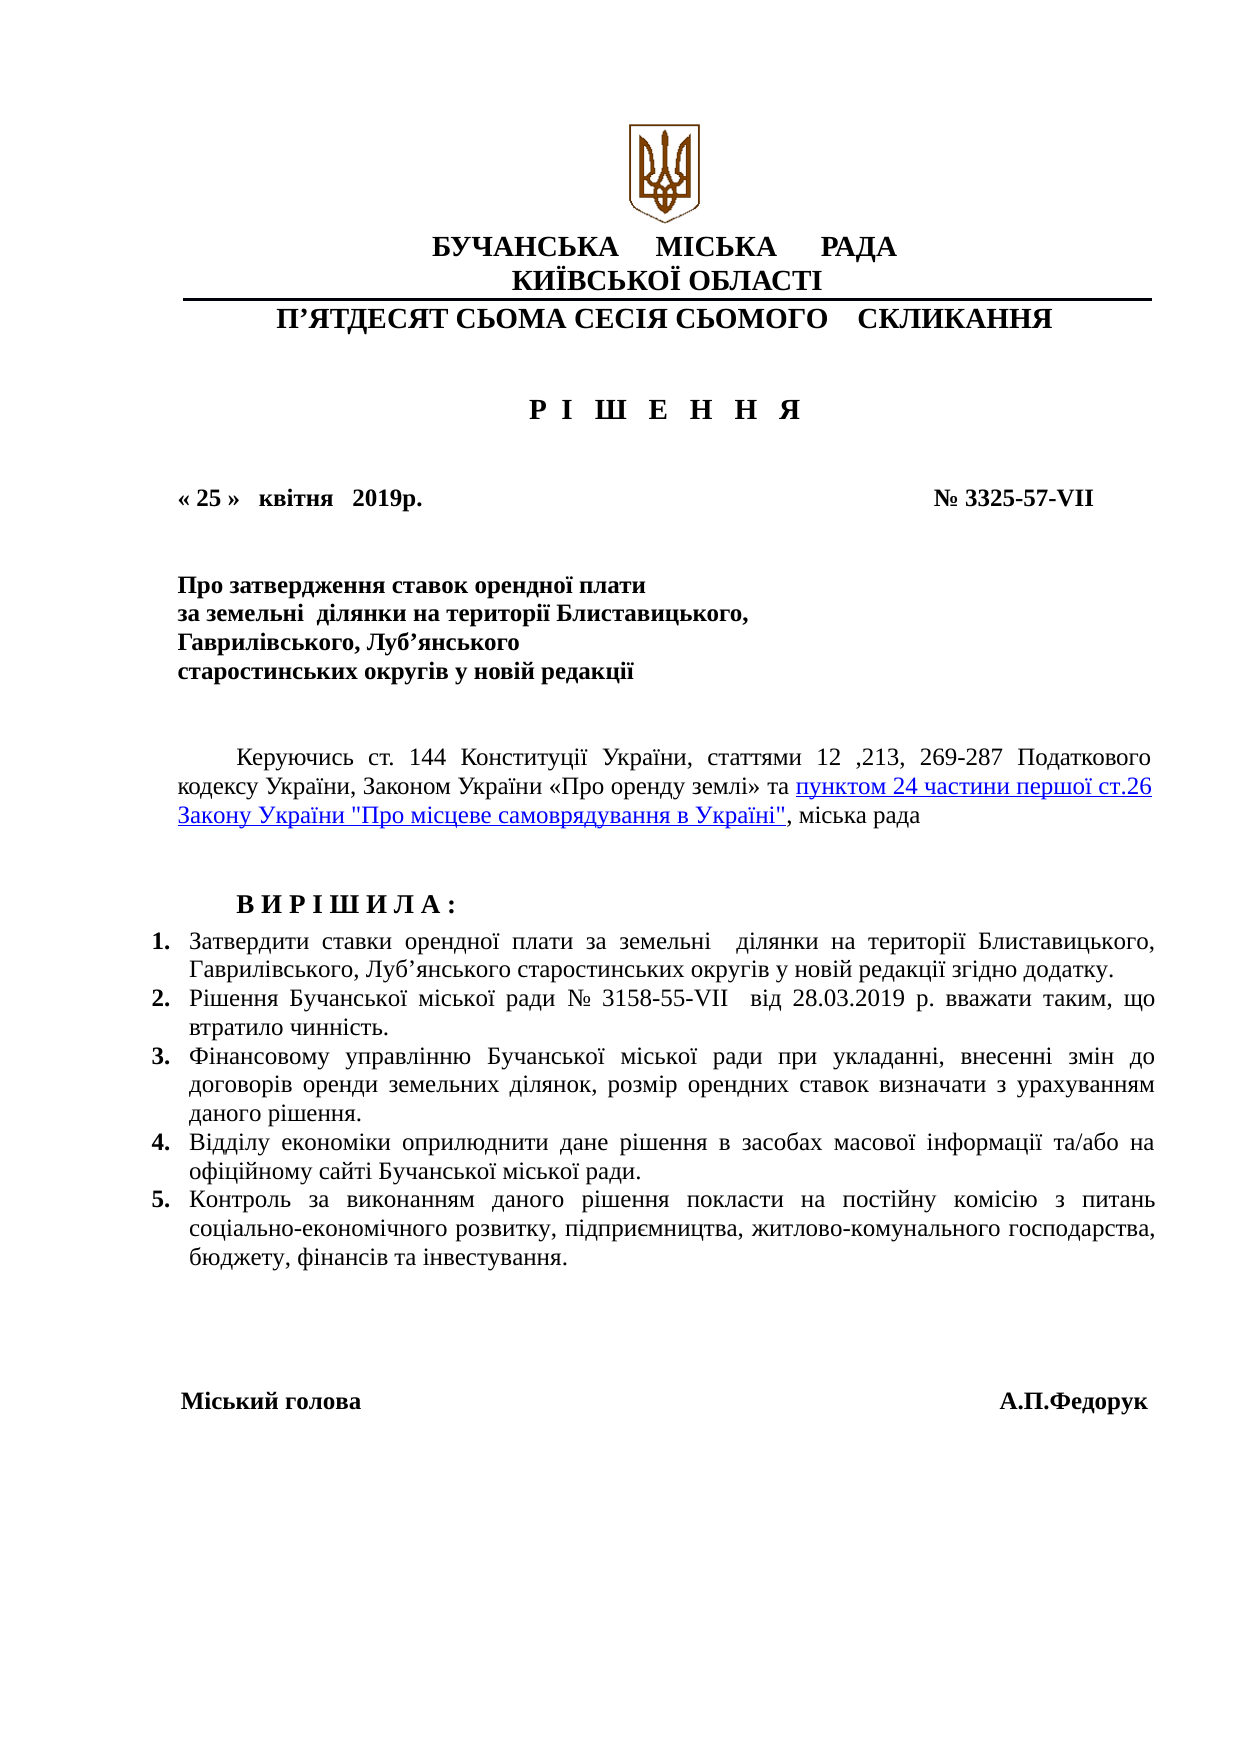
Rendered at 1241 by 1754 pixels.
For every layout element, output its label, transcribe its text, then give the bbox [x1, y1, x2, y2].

text старостинських округів у новій редакції [177, 656, 1152, 685]
text Керуючись ст. 144 Конституції України, статтями 12 ,213, 269-287 Податкового кодексу України, Законом України «Про оренду землі» та пунктом 24 частини першої ст.26 Закону України "Про місцеве самоврядування в Україні", міська рада [177, 742, 1152, 828]
table_header Затвердити ставки орендної плати за земельні ділянки на території Блиставицького, Гаврилівського, Луб’янського старостинських округів у новій редакції згідно додатку. Рішення Бучанської міської ради № 3158-55-VII від 28.03.2019 р. вважати таким, що втратило чинність. Фінансовому управлінню Бучанської міської ради при укладанні, внесенні змін до договорів оренди земельних ділянок, розмір орендних ставок визначати з урахуванням даного рішення. Відділу економіки оприлюднити дане рішення в засобах масової інформації та/або на офіційному сайті Бучанської міської ради. Контроль за виконанням даного рішення покласти на постійну комісію з питань соціально-економічного розвитку, підприємництва, житлово-комунального господарства, бюджету, фінансів та інвестування. Міський голова А.П.Федорук [57, 920, 1240, 1421]
picture [622, 118, 707, 229]
text П’ЯТДЕСЯТ СЬОМА СЕСІЯ СЬОМОГО СКЛИКАННЯ [177, 301, 1152, 335]
text БУЧАНСЬКА МІСЬКА РАДА [177, 229, 1152, 263]
text « 25 » квітня 2019р. № 3325-57-VII [177, 483, 1152, 512]
text Про затвердження ставок орендної плати [177, 570, 1152, 598]
text КИЇВСЬКОЇ ОБЛАСТІ [183, 263, 1152, 298]
text В И Р І Ш И Л А : [177, 888, 1152, 919]
text Гаврилівського, Луб’янського [177, 627, 1152, 656]
text за земельні ділянки на території Блиставицького, [177, 598, 1152, 627]
text Р І Ш Е Н Н Я [177, 392, 1152, 426]
